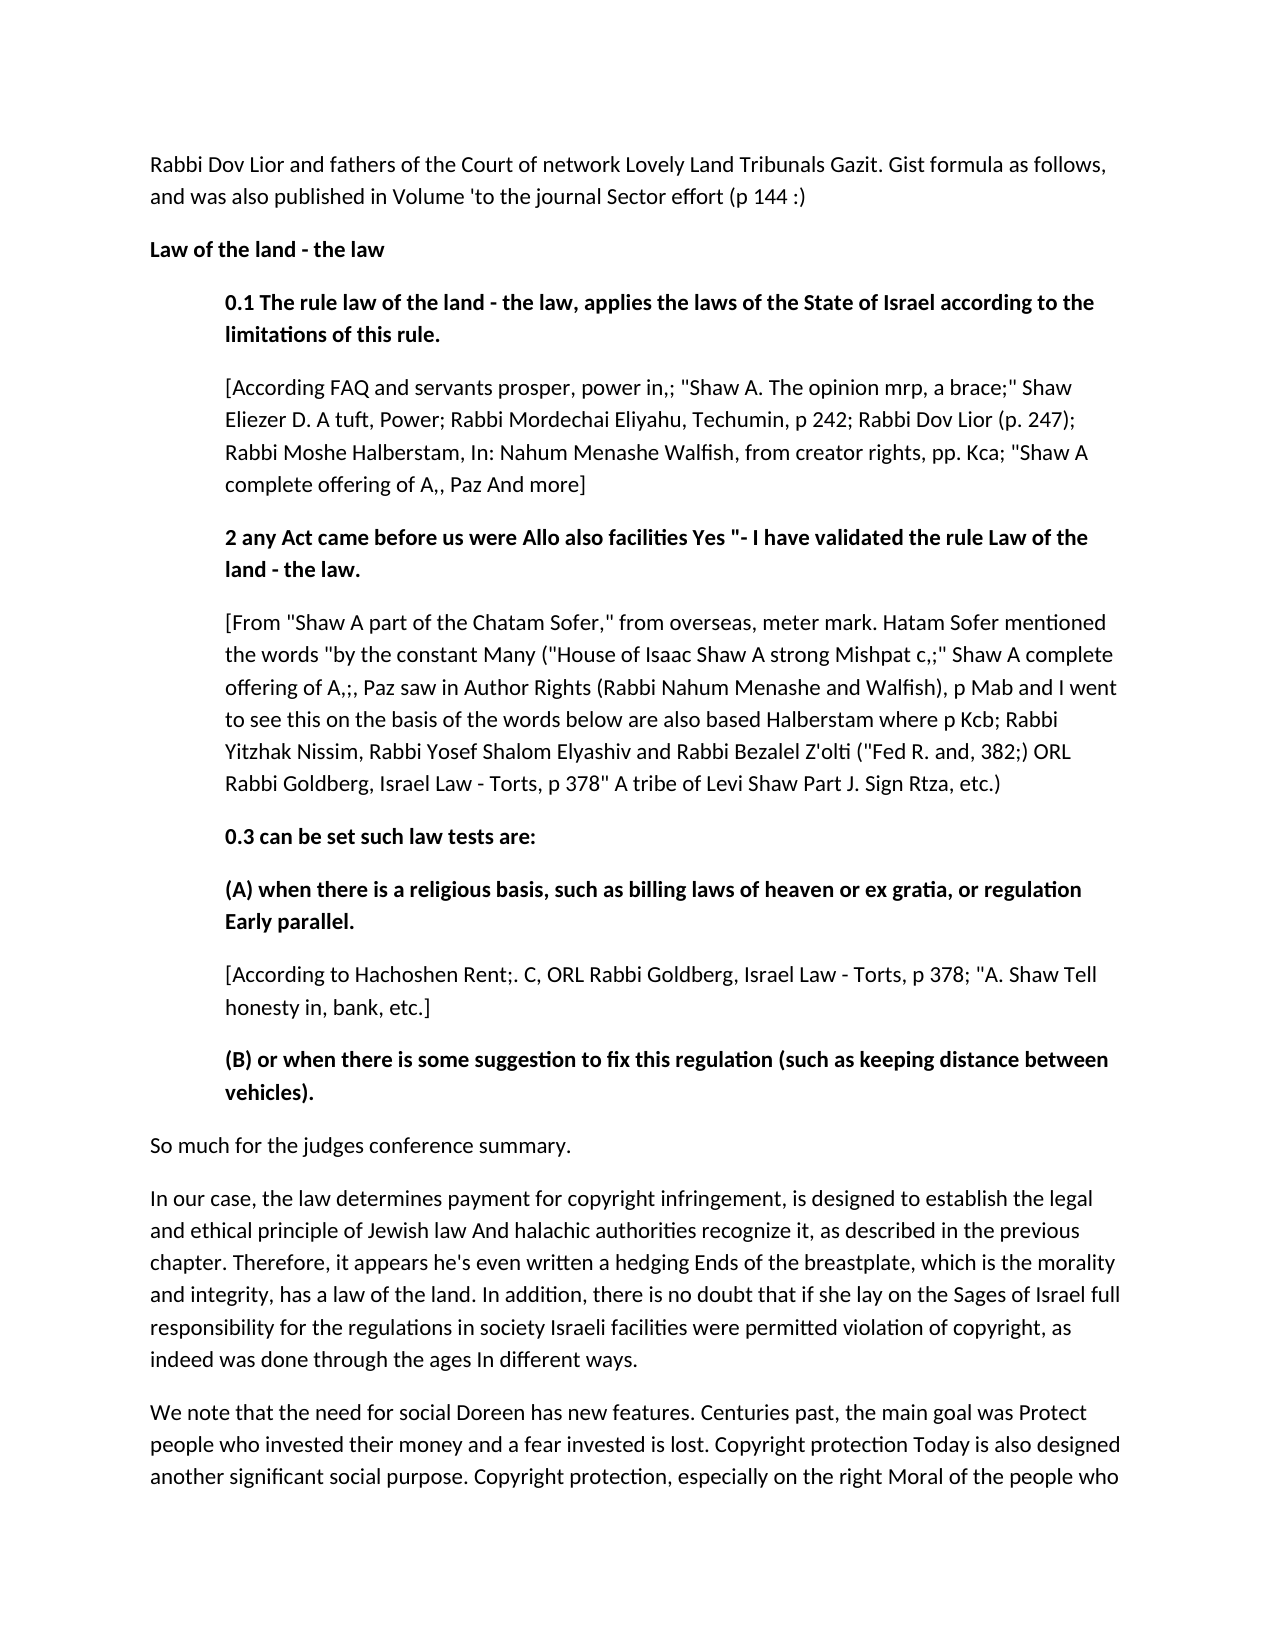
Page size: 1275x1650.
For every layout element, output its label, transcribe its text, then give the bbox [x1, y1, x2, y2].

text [150, 150, 1125, 210]
text [According FAQ and servants prosper, power in,; "Shaw A. The opinion mrp, a brace;" Shaw Eliezer D. A tuft, Power; Rabbi Mordechai Eliyahu, Techumin, p 242; Rabbi Dov Lior (p. 247); Rabbi Moshe Halberstam, In: Nahum Menashe Walfish, from creator rights, pp. Kca; "Shaw A complete offering of A,, Paz And more] [225, 373, 1125, 498]
text 0.1 The rule law of the land - the law, applies the laws of the State of Israel according to the limitations of this rule. [225, 288, 1125, 348]
text 0.3 can be set such law tests are: [225, 822, 1125, 850]
text So much for the judges conference summary. [150, 1131, 1125, 1159]
text [From "Shaw A part of the Chatam Sofer," from overseas, meter mark. Hatam Sofer mentioned the words "by the constant Many ("House of Isaac Shaw A strong Mishpat c,;" Shaw A complete offering of A,;, Paz saw in Author Rights (Rabbi Nahum Menashe and Walfish), p Mab and I went to see this on the basis of the words below are also based Halberstam where p Kcb; Rabbi Yitzhak Nissim, Rabbi Yosef Shalom Elyashiv and Rabbi Bezalel Z'olti ("Fed R. and, 382;) ORL Rabbi Goldberg, Israel Law - Torts, p 378" A tribe of Levi Shaw Part J. Sign Rtza, etc.) [225, 608, 1125, 797]
text (A) when there is a religious basis, such as billing laws of heaven or ex gratia, or regulation Early parallel. [225, 875, 1125, 935]
text (B) or when there is some suggestion to fix this regulation (such as keeping distance between vehicles). [225, 1046, 1125, 1106]
text [According to Hachoshen Rent;. C, ORL Rabbi Goldberg, Israel Law - Torts, p 378; "A. Shaw Tell honesty in, bank, etc.] [225, 960, 1125, 1021]
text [150, 1398, 1125, 1490]
text In our case, the law determines payment for copyright infringement, is designed to establish the legal and ethical principle of Jewish law And halachic authorities recognize it, as described in the previous chapter. Therefore, it appears he's even written a hedging Ends of the breastplate, which is the morality and integrity, has a law of the land. In addition, there is no doubt that if she lay on the Sages of Israel full responsibility for the regulations in society Israeli facilities were permitted violation of copyright, as indeed was done through the ages In different ways. [150, 1184, 1125, 1373]
text Law of the land - the law [150, 235, 1125, 263]
text 2 any Act came before us were Allo also facilities Yes "- I have validated the rule Law of the land - the law. [225, 523, 1125, 583]
